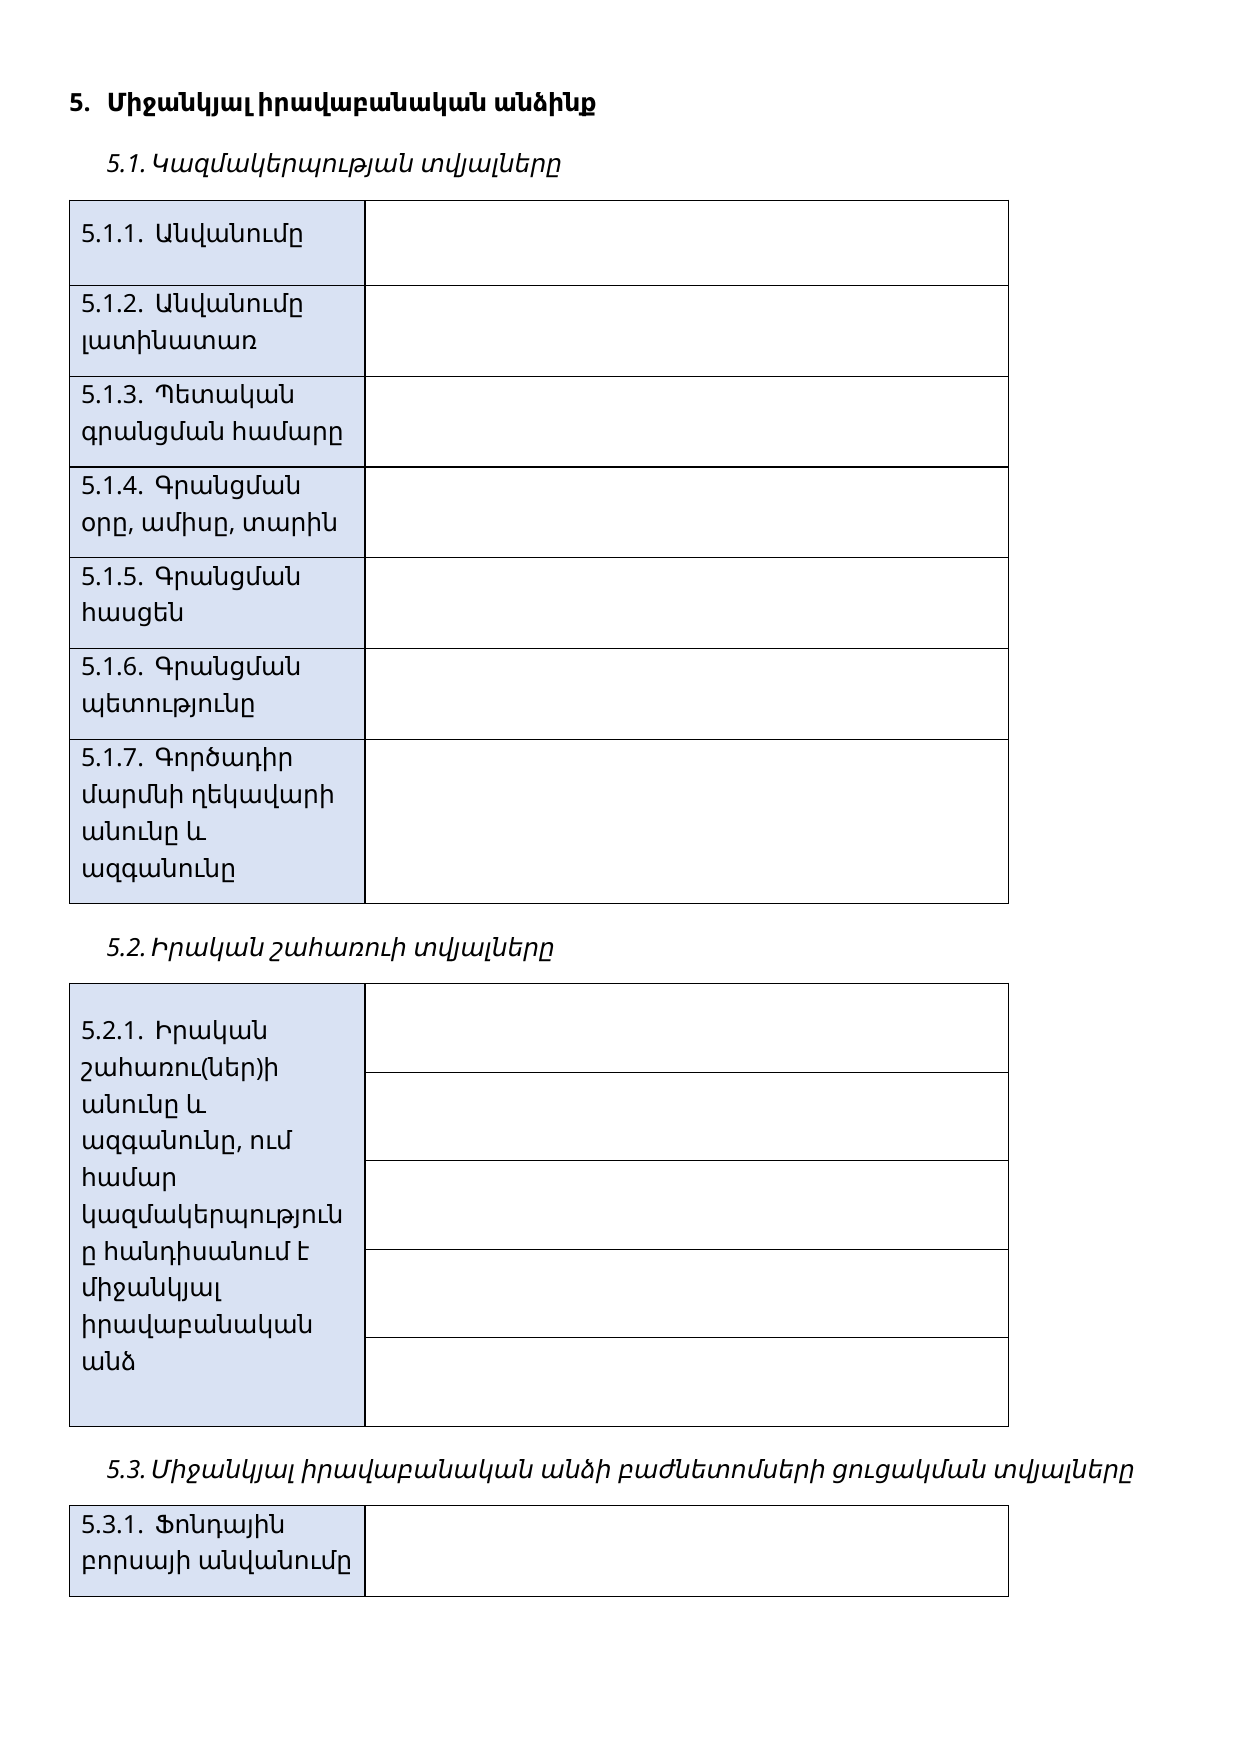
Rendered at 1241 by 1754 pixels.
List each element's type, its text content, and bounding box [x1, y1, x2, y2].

table_cell [366, 1250, 1008, 1337]
table_cell [366, 286, 1008, 376]
table_cell Անվանումը լատինատառ [70, 286, 364, 376]
table_cell Պետական գրանցման համարը [70, 377, 364, 466]
table_cell Գրանցման օրը, ամիսը, տարին [70, 468, 364, 557]
list Կազմակերպության տվյալները [106, 146, 1172, 180]
table_cell Գրանցման պետությունը [70, 649, 364, 739]
table_cell [366, 649, 1008, 739]
table_cell [366, 377, 1008, 466]
table_cell Գրանցման հասցեն [70, 558, 364, 648]
table_cell [366, 468, 1008, 557]
table_cell [366, 558, 1008, 648]
table_header Իրական շահառու(ներ)ի անունը և ազգանունը, ում համար կազմակերպությունը հանդիսանում է միջանկյալ իրավաբանական անձ [70, 984, 364, 1426]
table_header Անվանումը [70, 201, 364, 285]
table_cell [366, 740, 1008, 903]
table_header [366, 984, 1008, 1072]
table_cell [366, 1161, 1008, 1249]
list Իրական շահառուի տվյալները [106, 929, 1172, 963]
table_header Ֆոնդային բորսայի անվանումը [70, 1506, 364, 1596]
list Միջանկյալ իրավաբանական անձի բաժնետոմսերի ցուցակման տվյալները [106, 1452, 1172, 1486]
table_cell [366, 1073, 1008, 1160]
table_header [366, 201, 1008, 285]
table_header [366, 1506, 1008, 1596]
table_cell [366, 1338, 1008, 1426]
list Միջանկյալ իրավաբանական անձինք [69, 84, 1172, 118]
table_cell Գործադիր մարմնի ղեկավարի անունը և ազգանունը [70, 740, 364, 903]
